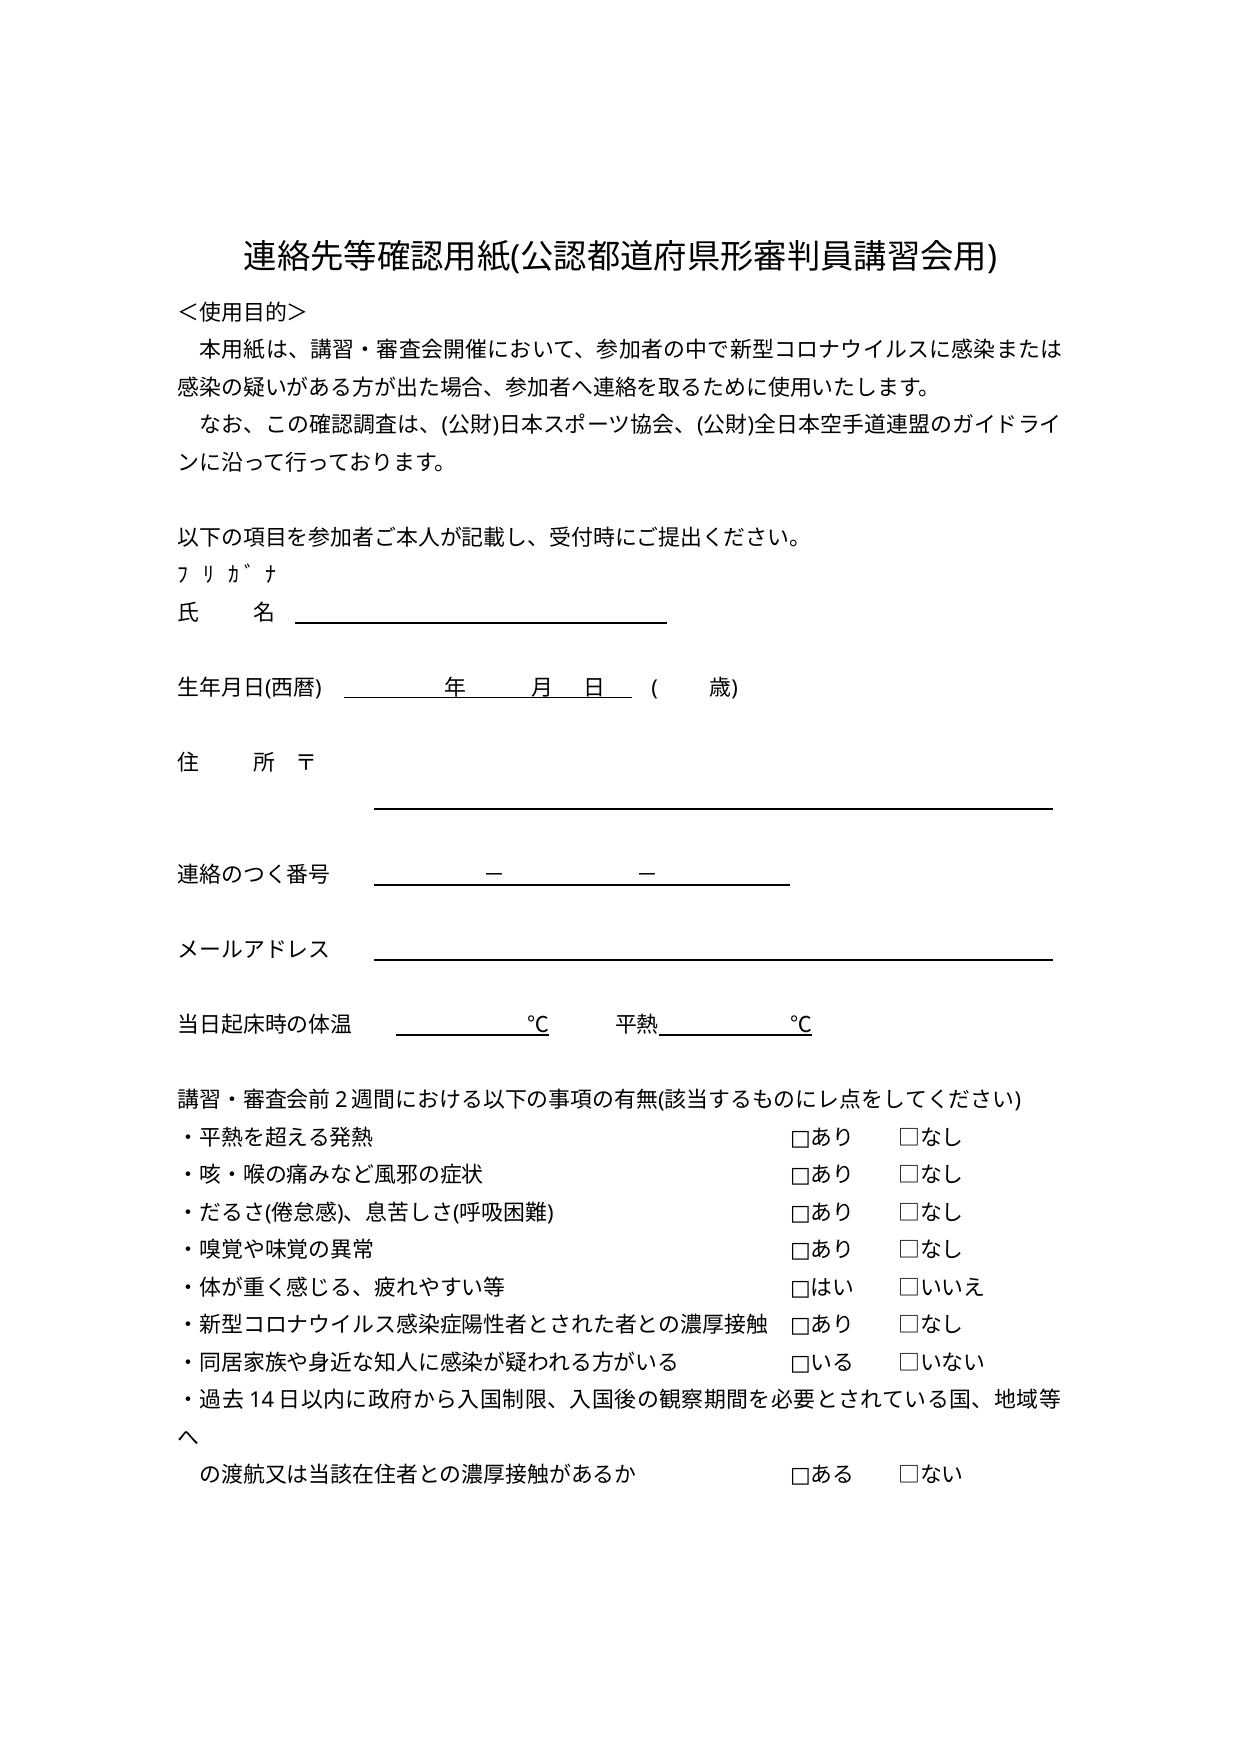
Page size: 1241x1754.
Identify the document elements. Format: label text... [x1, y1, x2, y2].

text ・平熱を超える発熱 あり なし [177, 1117, 1063, 1154]
text 連絡のつく番号 － － [177, 854, 1063, 892]
text ・嗅覚や味覚の異常 あり なし [177, 1229, 1063, 1267]
text 当日起床時の体温 ℃ 平熱 ℃ [177, 1004, 1063, 1042]
text ・体が重く感じる、疲れやすい等 はい いいえ [177, 1267, 1063, 1304]
text ・過去14日以内に政府から入国制限、入国後の観察期間を必要とされている国、地域等へ [177, 1379, 1063, 1454]
text 氏名 [177, 592, 1063, 629]
text 生年月日(西暦) 年 月 日 ( 歳) [177, 667, 1063, 704]
text なお、この確認調査は、(公財)日本スポーツ協会、(公財)全日本空手道連盟のガイドラインに沿って行っております。 [177, 404, 1063, 479]
text ﾌ ﾘ ｶ ﾞ ﾅ [177, 554, 1063, 592]
text 住所 〒 [177, 742, 1063, 779]
text ・だるさ(倦怠感)、息苦しさ(呼吸困難) あり なし [177, 1192, 1063, 1229]
text 講習・審査会前2週間における以下の事項の有無(該当するものにレ点をしてください) [177, 1079, 1063, 1117]
text 連絡先等確認用紙(公認都道府県形審判員講習会用) [177, 217, 1063, 292]
text ・同居家族や身近な知人に感染が疑われる方がいる いる いない [177, 1342, 1063, 1379]
text 本用紙は、講習・審査会開催において、参加者の中で新型コロナウイルスに感染または感染の疑いがある方が出た場合、参加者へ連絡を取るために使用いたします。 [177, 329, 1063, 404]
text ・咳・喉の痛みなど風邪の症状 あり なし [177, 1154, 1063, 1192]
text の渡航又は当該在住者との濃厚接触があるか ある ない [177, 1454, 1063, 1492]
text 以下の項目を参加者ご本人が記載し、受付時にご提出ください。 [177, 517, 1063, 554]
text ＜使用目的＞ [177, 292, 1063, 329]
text ・新型コロナウイルス感染症陽性者とされた者との濃厚接触 あり なし [177, 1304, 1063, 1342]
text メールアドレス [177, 929, 1063, 967]
